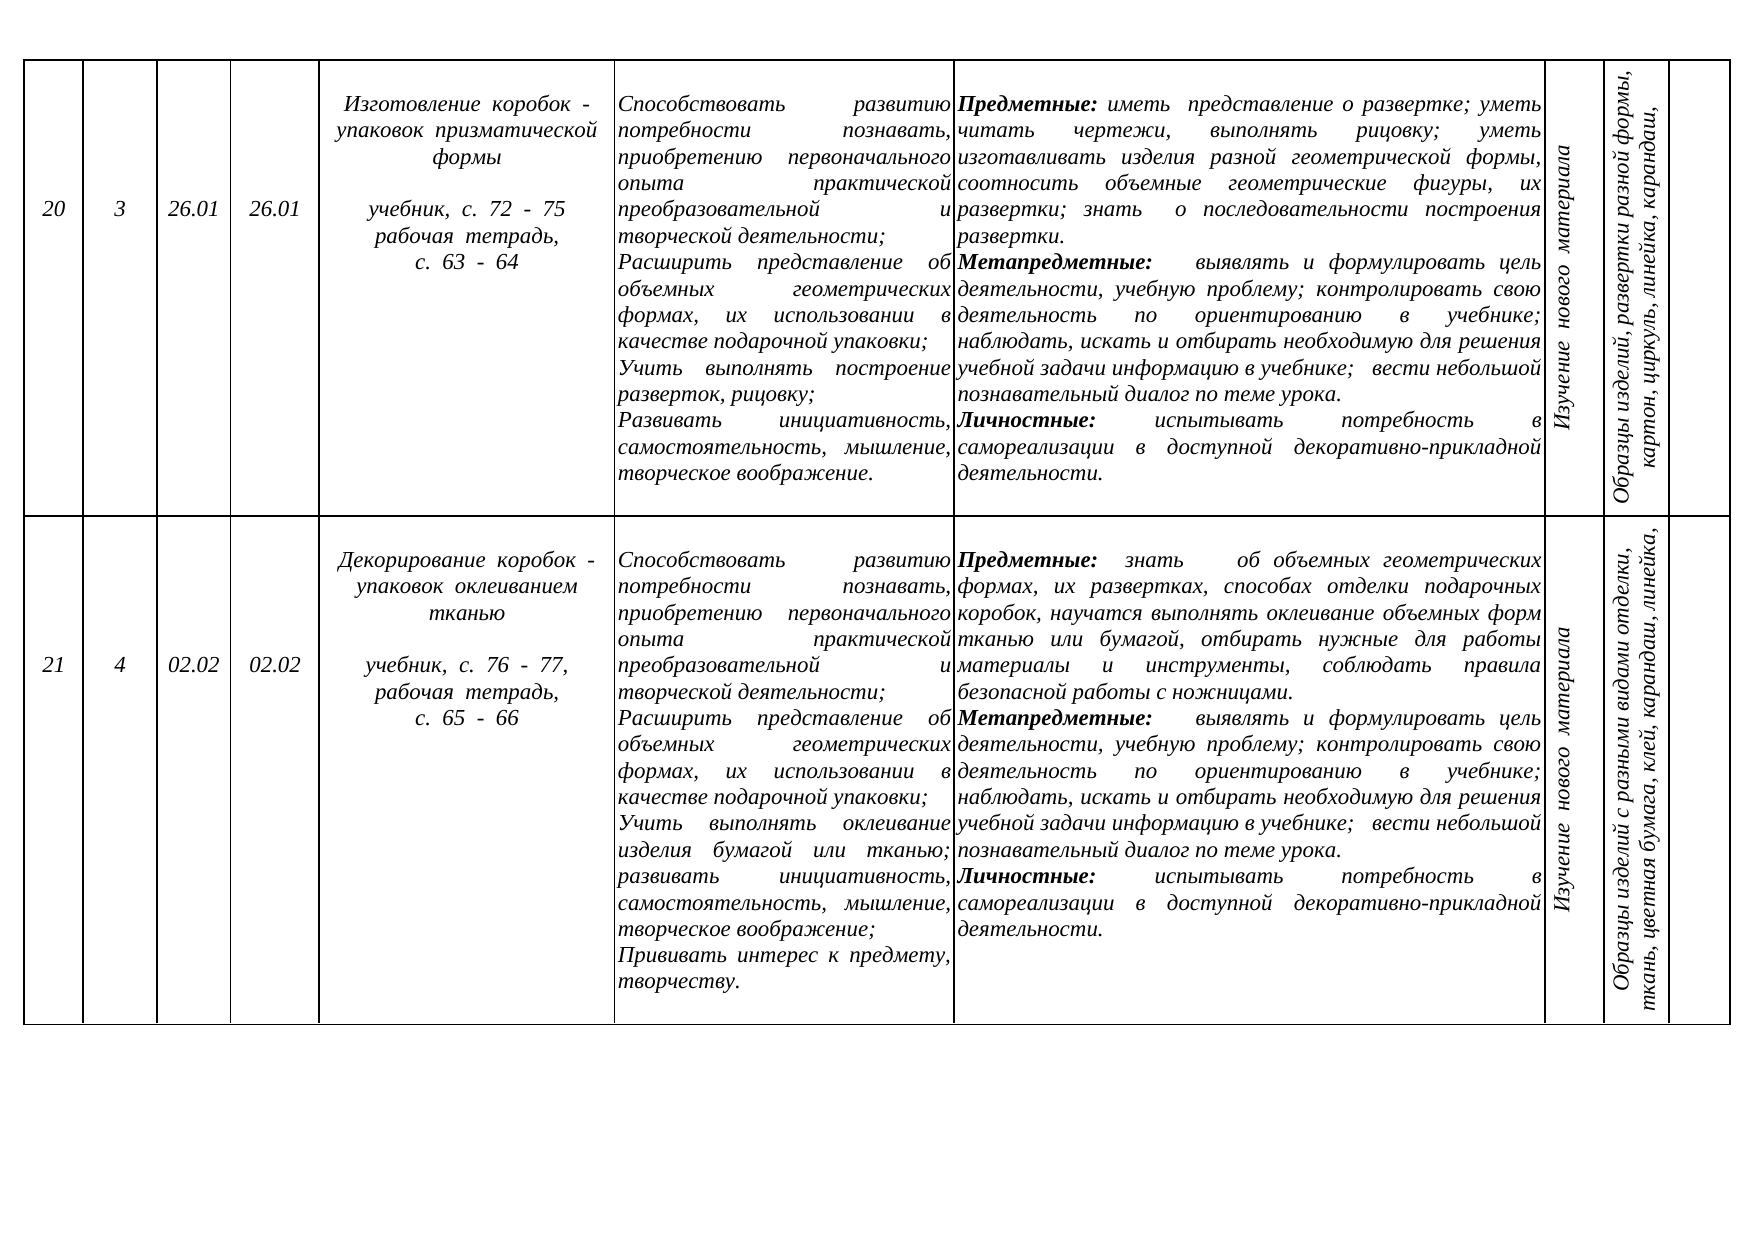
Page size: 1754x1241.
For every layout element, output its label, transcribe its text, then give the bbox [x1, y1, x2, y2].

table_cell Предметные: знать об объемных геометрических формах, их развертках, способах отделки подарочных коробок, научатся выполнять оклеивание объемных форм тканью или бумагой, отбирать нужные для работы материалы и инструменты, соблюдать правила безопасной работы с ножницами. Метапредметные: выявлять и формулировать цель деятельности, учебную проблему; контролировать свою деятельность по ориентированию в учебнике; наблюдать, искать и отбирать необходимую для решения учебной задачи информацию в учебнике; вести небольшой познавательный диалог по теме урока. Личностные: испытывать потребность в самореализации в доступной декоративно-прикладной деятельности. [955, 517, 1544, 1023]
table_cell 21 [25, 517, 82, 1023]
table_cell Образцы изделий с разными видами отделки, ткань, цветная бумага, клей, карандаш, линейка, ножницы, кисть [1605, 517, 1668, 1023]
table_cell Способствовать развитию потребности познавать, приобретению первоначального опыта практической преобразовательной и творческой деятельности; Расширить представление об объемных геометрических формах, их использовании в качестве подарочной упаковки; Учить выполнять оклеивание изделия бумагой или тканью; развивать инициативность, самостоятельность, мышление, творческое воображение; Прививать интерес к предмету, творчеству. [615, 517, 953, 1023]
table_cell Декорирование коробок - упаковок оклеиванием тканью учебник, с. 76 - 77, рабочая тетрадь, с. 65 - 66 [320, 517, 614, 1023]
table_cell 4 [84, 517, 156, 1023]
table_cell 02.02 [231, 517, 318, 1023]
table_cell Изготовление коробок - упаковок призматической формы учебник, с. 72 - 75 рабочая тетрадь, с. 63 - 64 [320, 61, 614, 515]
table_cell 26.01 [158, 61, 230, 515]
table_cell 26.01 [231, 61, 318, 515]
table_cell [1670, 517, 1729, 1023]
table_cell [1546, 61, 1603, 515]
table_cell Образцы изделий, развертки разной формы, картон, циркуль, линейка, карандаш, ножницы [1605, 61, 1668, 515]
table_cell Предметные: иметь представление о развертке; уметь читать чертежи, выполнять рицовку; уметь изготавливать изделия разной геометрической формы, соотносить объемные геометрические фигуры, их развертки; знать о последовательности построения развертки. Метапредметные: выявлять и формулировать цель деятельности, учебную проблему; контролировать свою деятельность по ориентированию в учебнике; наблюдать, искать и отбирать необходимую для решения учебной задачи информацию в учебнике; вести небольшой познавательный диалог по теме урока. Личностные: испытывать потребность в самореализации в доступной декоративно-прикладной деятельности. [955, 61, 1544, 515]
table_cell 02.02 [158, 517, 230, 1023]
table_cell 3 [84, 61, 156, 515]
table_cell Способствовать развитию потребности познавать, приобретению первоначального опыта практической преобразовательной и творческой деятельности; Расширить представление об объемных геометрических формах, их использовании в качестве подарочной упаковки; Учить выполнять построение разверток, рицовку; Развивать инициативность, самостоятельность, мышление, творческое воображение. [615, 61, 953, 515]
table_cell [1670, 61, 1729, 515]
table_cell 20 [25, 61, 82, 515]
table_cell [1546, 517, 1603, 1023]
